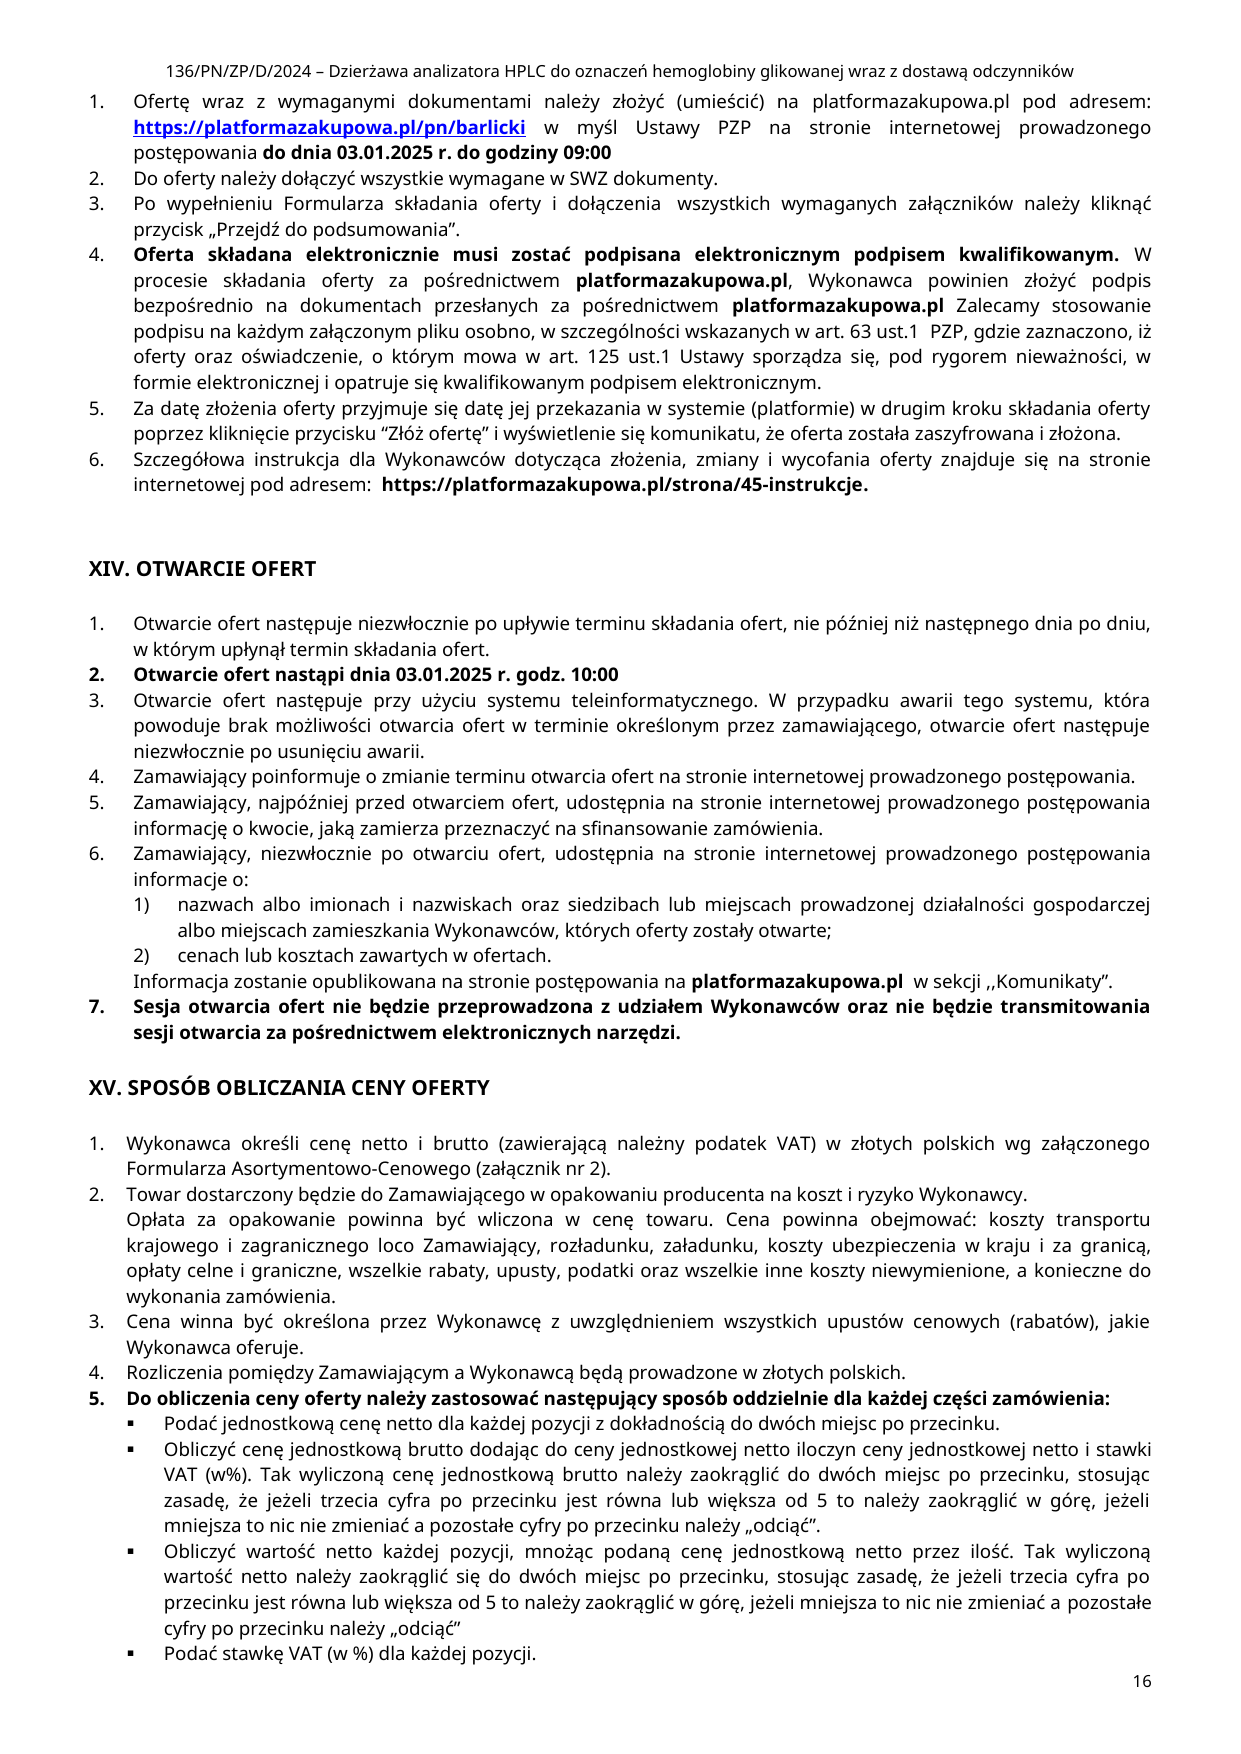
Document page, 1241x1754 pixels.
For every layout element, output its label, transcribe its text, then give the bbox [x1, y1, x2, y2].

list Rozliczenia pomiędzy Zamawiającym a Wykonawcą będą prowadzone w złotych polskich. [89, 1359, 1152, 1385]
list nazwach albo imionach i nazwiskach oraz siedzibach lub miejscach prowadzonej działalności gospodarczej albo miejscach zamieszkania Wykonawców, których oferty zostały otwarte; [133, 891, 1152, 942]
list Podać stawkę VAT (w %) dla każdej pozycji. [126, 1640, 1152, 1666]
text Opłata za opakowanie powinna być wliczona w cenę towaru. Cena powinna obejmować: koszty transportu krajowego i zagranicznego loco Zamawiający, rozładunku, załadunku, koszty ubezpieczenia w kraju i za granicą, opłaty celne i graniczne, wszelkie rabaty, upusty, podatki oraz wszelkie inne koszty niewymienione, a konieczne do wykonania zamówienia. [126, 1206, 1152, 1308]
list Otwarcie ofert następuje przy użyciu systemu teleinformatycznego. W przypadku awarii tego systemu, która powoduje brak możliwości otwarcia ofert w terminie określonym przez zamawiającego, otwarcie ofert następuje niezwłocznie po usunięciu awarii. [89, 687, 1152, 764]
list Ofertę wraz z wymaganymi dokumentami należy złożyć (umieścić) na platformazakupowa.pl pod adresem: https://platformazakupowa.pl/pn/barlicki w myśl Ustawy PZP na stronie internetowej prowadzonego postępowania do dnia 03.01.2025 r. do godziny 09:00 [89, 89, 1152, 165]
list Towar dostarczony będzie do Zamawiającego w opakowaniu producenta na koszt i ryzyko Wykonawcy. [89, 1181, 1152, 1206]
list Otwarcie ofert następuje niezwłocznie po upływie terminu składania ofert, nie później niż następnego dnia po dniu, w którym upłynął termin składania ofert. [89, 611, 1152, 662]
list Sesja otwarcia ofert nie będzie przeprowadzona z udziałem Wykonawców oraz nie będzie transmitowania sesji otwarcia za pośrednictwem elektronicznych narzędzi. [89, 993, 1152, 1044]
text Informacja zostanie opublikowana na stronie postępowania na platformazakupowa.pl w sekcji ,,Komunikaty”. [133, 968, 1152, 993]
list Do oferty należy dołączyć wszystkie wymagane w SWZ dokumenty. [89, 165, 1152, 191]
list Obliczyć wartość netto każdej pozycji, mnożąc podaną cenę jednostkową netto przez ilość. Tak wyliczoną wartość netto należy zaokrąglić się do dwóch miejsc po przecinku, stosując zasadę, że jeżeli trzecia cyfra po przecinku jest równa lub większa od 5 to należy zaokrąglić w górę, jeżeli mniejsza to nic nie zmieniać a pozostałe cyfry po przecinku należy „odciąć” [126, 1538, 1152, 1640]
text XV. Sposób obliczania ceny oferty [89, 1073, 1152, 1101]
list Za datę złożenia oferty przyjmuje się datę jej przekazania w systemie (platformie) w drugim kroku składania oferty poprzez kliknięcie przycisku “Złóż ofertę” i wyświetlenie się komunikatu, że oferta została zaszyfrowana i złożona. [89, 395, 1152, 446]
list Zamawiający poinformuje o zmianie terminu otwarcia ofert na stronie internetowej prowadzonego postępowania. [89, 764, 1152, 789]
list Obliczyć cenę jednostkową brutto dodając do ceny jednostkowej netto iloczyn ceny jednostkowej netto i stawki VAT (w%). Tak wyliczoną cenę jednostkową brutto należy zaokrąglić do dwóch miejsc po przecinku, stosując zasadę, że jeżeli trzecia cyfra po przecinku jest równa lub większa od 5 to należy zaokrąglić w górę, jeżeli mniejsza to nic nie zmieniać a pozostałe cyfry po przecinku należy „odciąć”. [126, 1436, 1152, 1538]
list Oferta składana elektronicznie musi zostać podpisana elektronicznym podpisem kwalifikowanym. W procesie składania oferty za pośrednictwem platformazakupowa.pl, Wykonawca powinien złożyć podpis bezpośrednio na dokumentach przesłanych za pośrednictwem platformazakupowa.pl Zalecamy stosowanie podpisu na każdym załączonym pliku osobno, w szczególności wskazanych w art. 63 ust.1 PZP, gdzie zaznaczono, iż oferty oraz oświadczenie, o którym mowa w art. 125 ust.1 Ustawy sporządza się, pod rygorem nieważności, w formie elektronicznej i opatruje się kwalifikowanym podpisem elektronicznym. [89, 242, 1152, 395]
list Wykonawca określi cenę netto i brutto (zawierającą należny podatek VAT) w złotych polskich wg załączonego Formularza Asortymentowo-Cenowego (załącznik nr 2). [89, 1130, 1152, 1181]
list Zamawiający, niezwłocznie po otwarciu ofert, udostępnia na stronie internetowej prowadzonego postępowania informacje o: [89, 840, 1152, 891]
list Do obliczenia ceny oferty należy zastosować następujący sposób oddzielnie dla każdej części zamówienia: [89, 1385, 1152, 1411]
list Otwarcie ofert nastąpi dnia 03.01.2025 r. godz. 10:00 [89, 662, 1152, 687]
list cenach lub kosztach zawartych w ofertach. [133, 942, 1152, 968]
list Cena winna być określona przez Wykonawcę z uwzględnieniem wszystkich upustów cenowych (rabatów), jakie Wykonawca oferuje. [89, 1308, 1152, 1359]
list Podać jednostkową cenę netto dla każdej pozycji z dokładnością do dwóch miejsc po przecinku. [126, 1411, 1152, 1436]
list Szczegółowa instrukcja dla Wykonawców dotycząca złożenia, zmiany i wycofania oferty znajduje się na stronie internetowej pod adresem: https://platformazakupowa.pl/strona/45-instrukcje. [89, 446, 1152, 497]
text XIV. Otwarcie ofert [89, 554, 1152, 582]
list Zamawiający, najpóźniej przed otwarciem ofert, udostępnia na stronie internetowej prowadzonego postępowania informację o kwocie, jaką zamierza przeznaczyć na sfinansowanie zamówienia. [89, 789, 1152, 840]
list Po wypełnieniu Formularza składania oferty i dołączenia wszystkich wymaganych załączników należy kliknąć przycisk „Przejdź do podsumowania”. [89, 191, 1152, 242]
